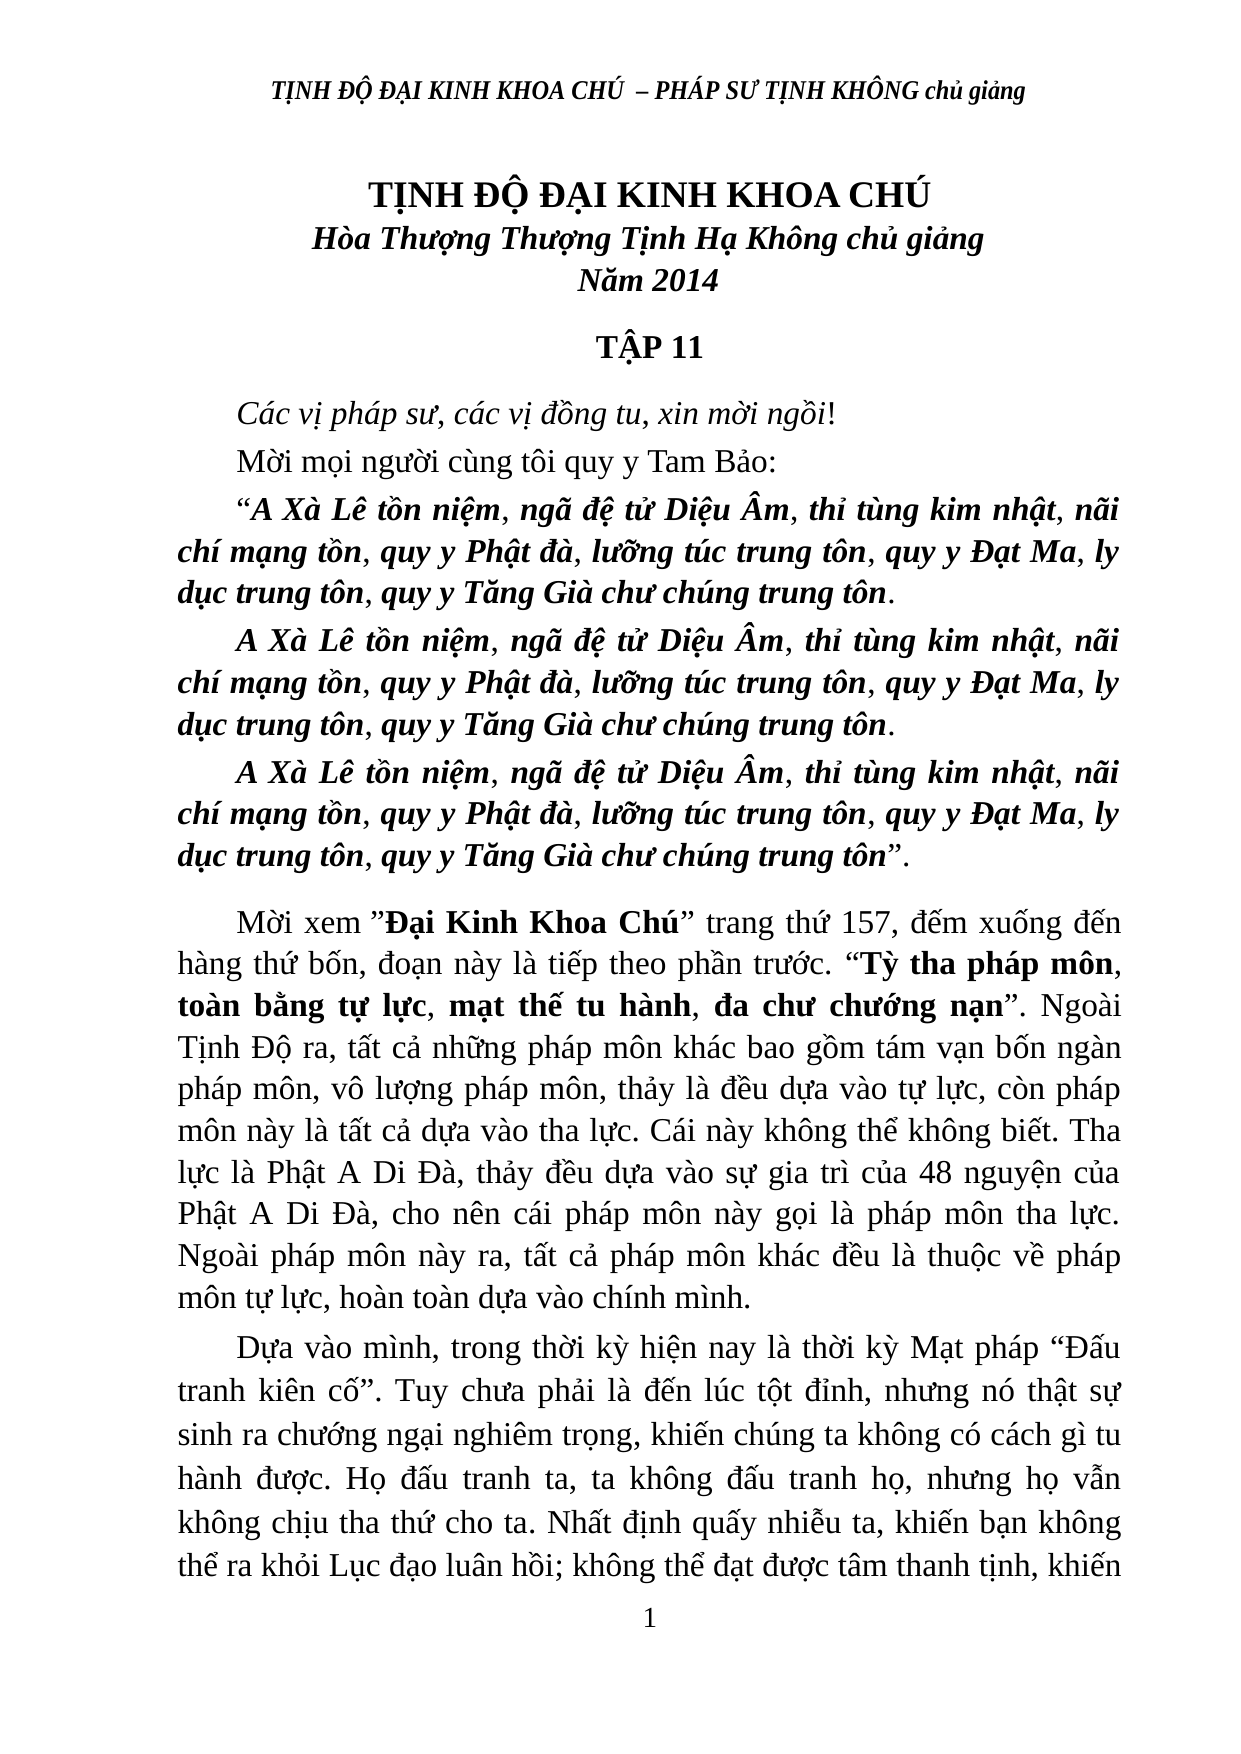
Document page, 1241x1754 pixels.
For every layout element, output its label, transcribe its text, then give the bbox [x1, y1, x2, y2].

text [177, 1321, 1122, 1584]
text A Xà Lê tồn niệm, ngã đệ tử Diệu Âm, thỉ tùng kim nhật, nãi chí mạng tồn, quy y Phật đà, lưỡng túc trung tôn, quy y Đạt Ma, ly dục trung tôn, quy y Tăng Già chư chúng trung tôn”. [177, 748, 1122, 873]
subtitle TẬP 11 [177, 323, 1122, 365]
text Hòa Thượng Thượng Tịnh Hạ Không chủ giảng [177, 215, 1122, 257]
text Năm 2014 [177, 257, 1122, 298]
text Mời xem ”Đại Kinh Khoa Chú” trang thứ 157, đếm xuống đến hàng thứ bốn, đoạn này là tiếp theo phần trước. “Tỳ tha pháp môn, toàn bằng tự lực, mạt thế tu hành, đa chư chướng nạn”. Ngoài Tịnh Độ ra, tất cả những pháp môn khác bao gồm tám vạn bốn ngàn pháp môn, vô lượng pháp môn, thảy là đều dựa vào tự lực, còn pháp môn này là tất cả dựa vào tha lực. Cái này không thể không biết. Tha lực là Phật A Di Đà, thảy đều dựa vào sự gia trì của 48 nguyện của Phật A Di Đà, cho nên cái pháp môn này gọi là pháp môn tha lực. Ngoài pháp môn này ra, tất cả pháp môn khác đều là thuộc về pháp môn tự lực, hoàn toàn dựa vào chính mình. [177, 898, 1122, 1315]
text TỊNH ĐỘ ĐẠI KINH KHOA CHÚ [177, 172, 1122, 215]
text Các vị pháp sư, các vị đồng tu, xin mời ngồi! [177, 390, 1122, 432]
text A Xà Lê tồn niệm, ngã đệ tử Diệu Âm, thỉ tùng kim nhật, nãi chí mạng tồn, quy y Phật đà, lưỡng túc trung tôn, quy y Đạt Ma, ly dục trung tôn, quy y Tăng Già chư chúng trung tôn. [177, 617, 1122, 742]
text “A Xà Lê tồn niệm, ngã đệ tử Diệu Âm, thỉ tùng kim nhật, nãi chí mạng tồn, quy y Phật đà, lưỡng túc trung tôn, quy y Đạt Ma, ly dục trung tôn, quy y Tăng Già chư chúng trung tôn. [177, 486, 1122, 611]
text Mời mọi người cùng tôi quy y Tam Bảo: [177, 438, 1122, 480]
